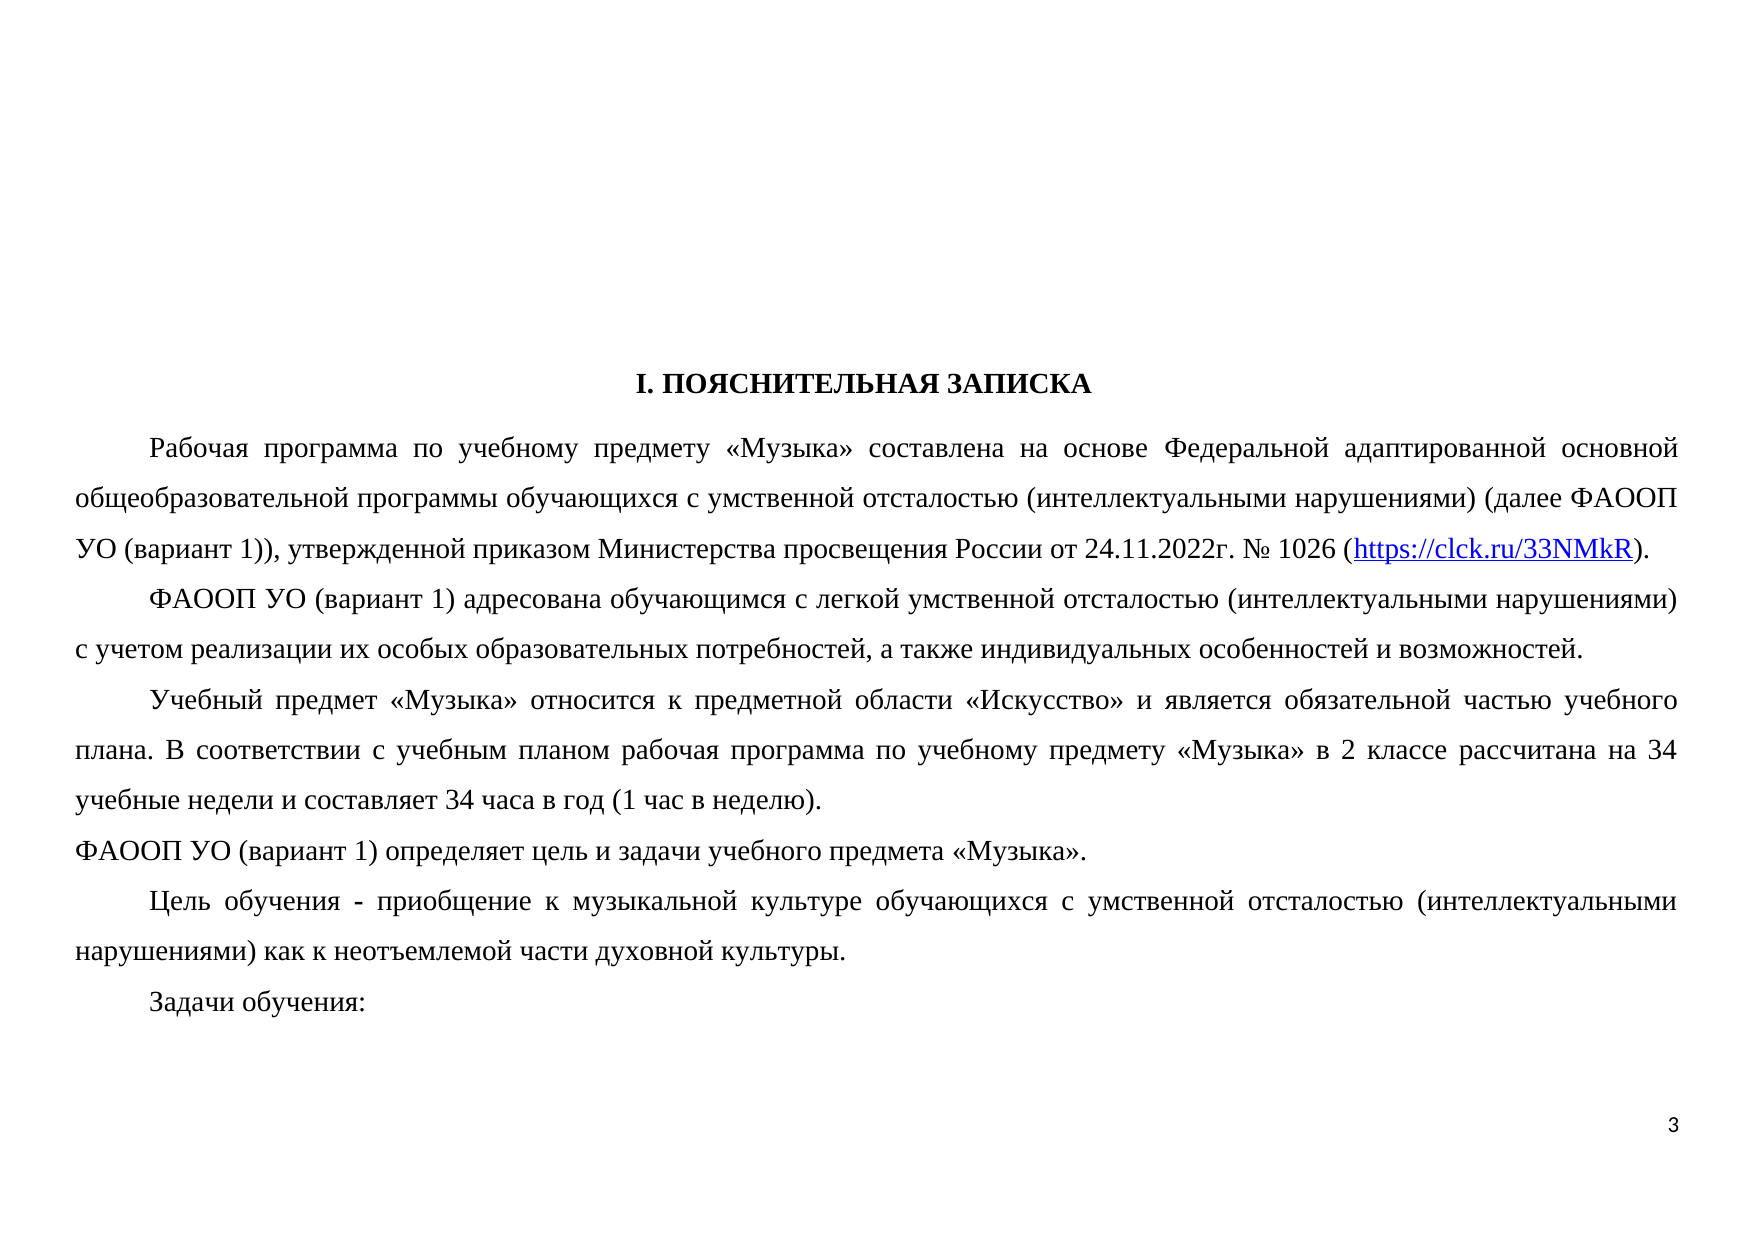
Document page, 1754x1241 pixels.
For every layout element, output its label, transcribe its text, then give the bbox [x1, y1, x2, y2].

text Учебный предмет «Музыка» относится к предметной области «Искусство» и является обязательной частью учебного плана. В соответствии с учебным планом рабочая программа по учебному предмету «Музыка» в 2 классе рассчитана на 34 учебные недели и составляет 34 часа в год (1 час в неделю). [75, 682, 1679, 816]
text ФАООП УО (вариант 1) определяет цель и задачи учебного предмета «Музыка». [75, 833, 1679, 866]
text ФАООП УО (вариант 1) адресована обучающимся с легкой умственной отсталостью (интеллектуальными нарушениями) с учетом реализации их особых образовательных потребностей, а также индивидуальных особенностей и возможностей. [75, 581, 1679, 665]
text Задачи обучения: [75, 984, 1679, 1017]
text Цель обучения - приобщение к музыкальной культуре обучающихся с умственной отсталостью (интеллектуальными нарушениями) как к неотъемлемой части духовной культуры. [75, 883, 1679, 967]
text Рабочая программа по учебному предмету «Музыка» составлена на основе Федеральной адаптированной основной общеобразовательной программы обучающихся с умственной отсталостью (интеллектуальными нарушениями) (далее ФАООП УО (вариант 1)), утвержденной приказом Министерства просвещения России от 24.11.2022г. № 1026 (https://clck.ru/33NMkR). [75, 430, 1679, 481]
text Рабочая программа по учебному предмету «Музыка» составлена на основе Федеральной адаптированной основной общеобразовательной программы обучающихся с умственной отсталостью (интеллектуальными нарушениями) (далее ФАООП УО (вариант 1)), утвержденной приказом Министерства просвещения России от 24.11.2022г. № 1026 (https://clck.ru/33NMkR). [75, 514, 1679, 564]
subtitle ПОЯСНИТЕЛЬНАЯ ЗАПИСКА [67, 367, 1679, 400]
